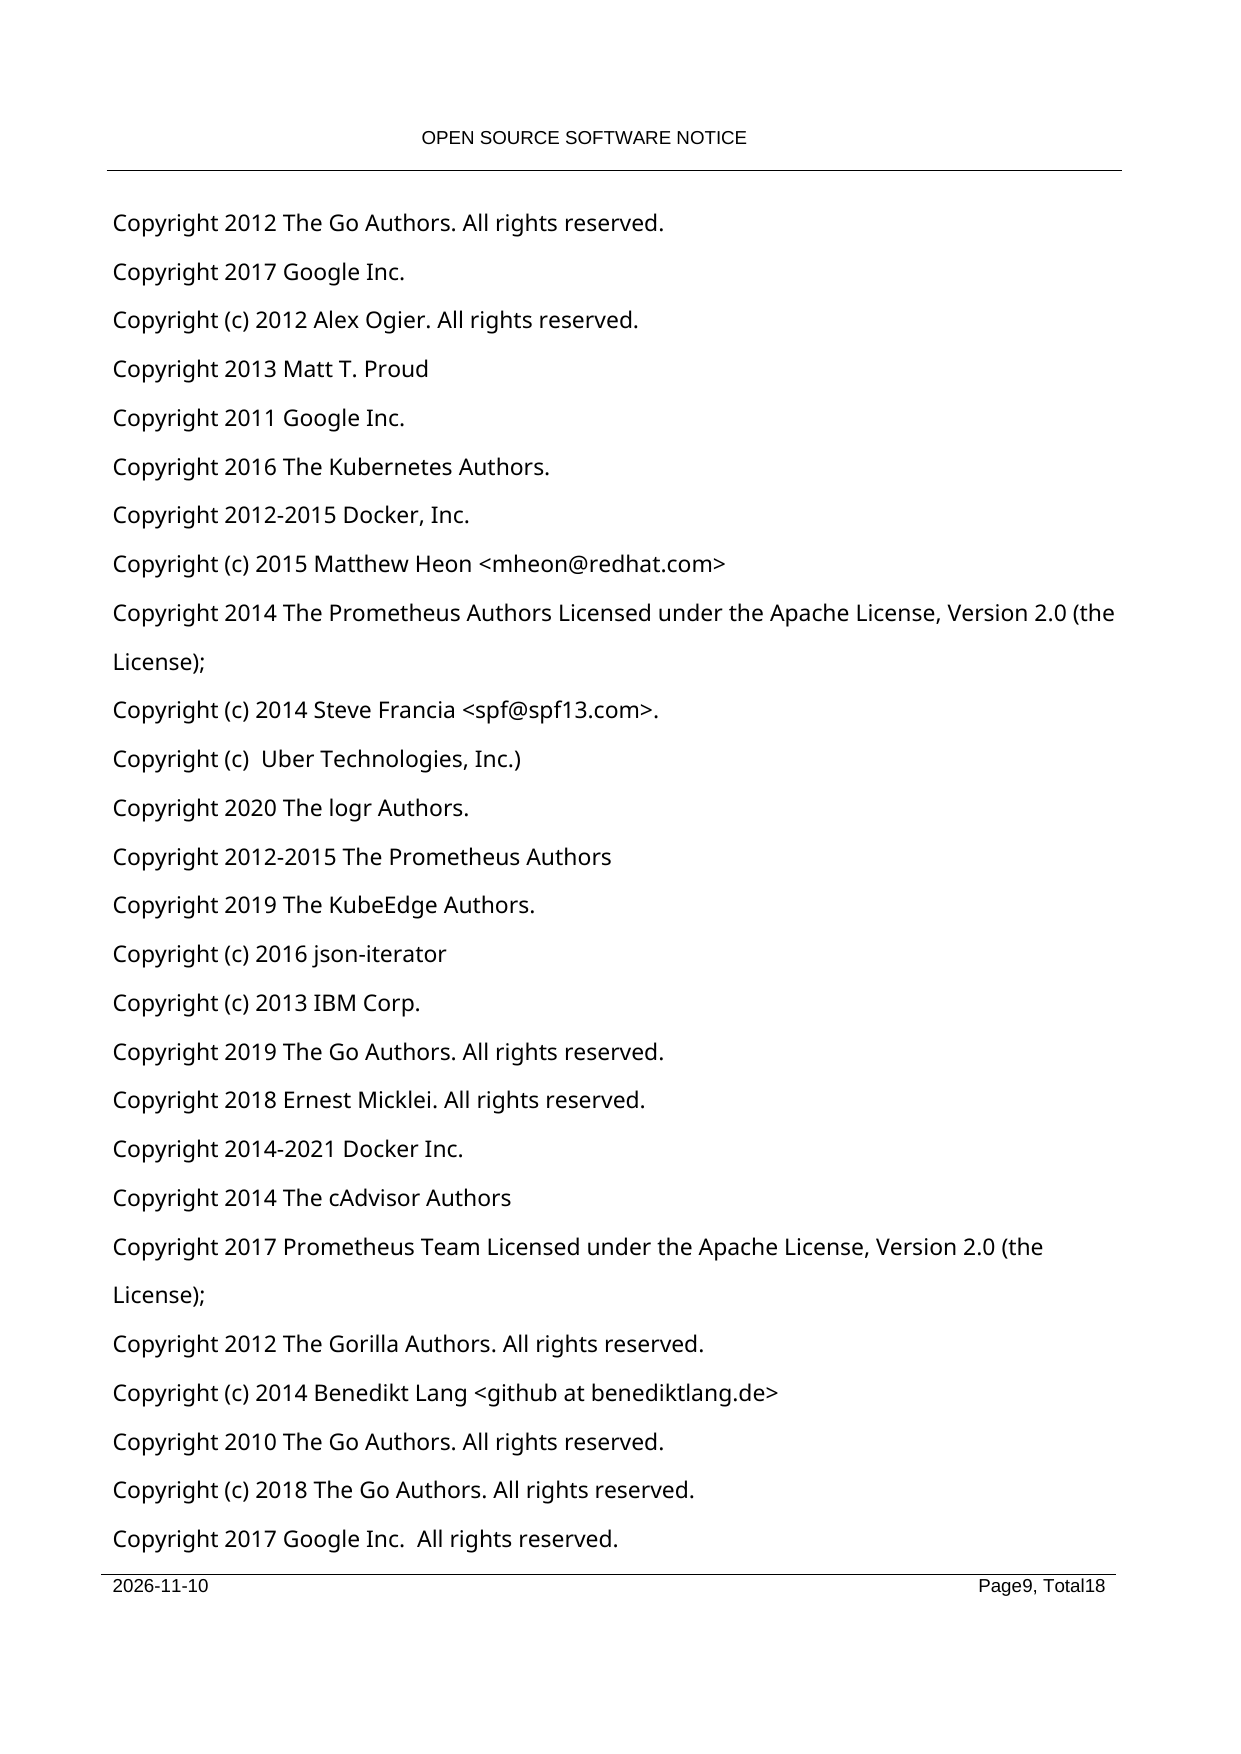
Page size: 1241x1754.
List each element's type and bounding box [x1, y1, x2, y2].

text [112, 206, 1128, 1555]
